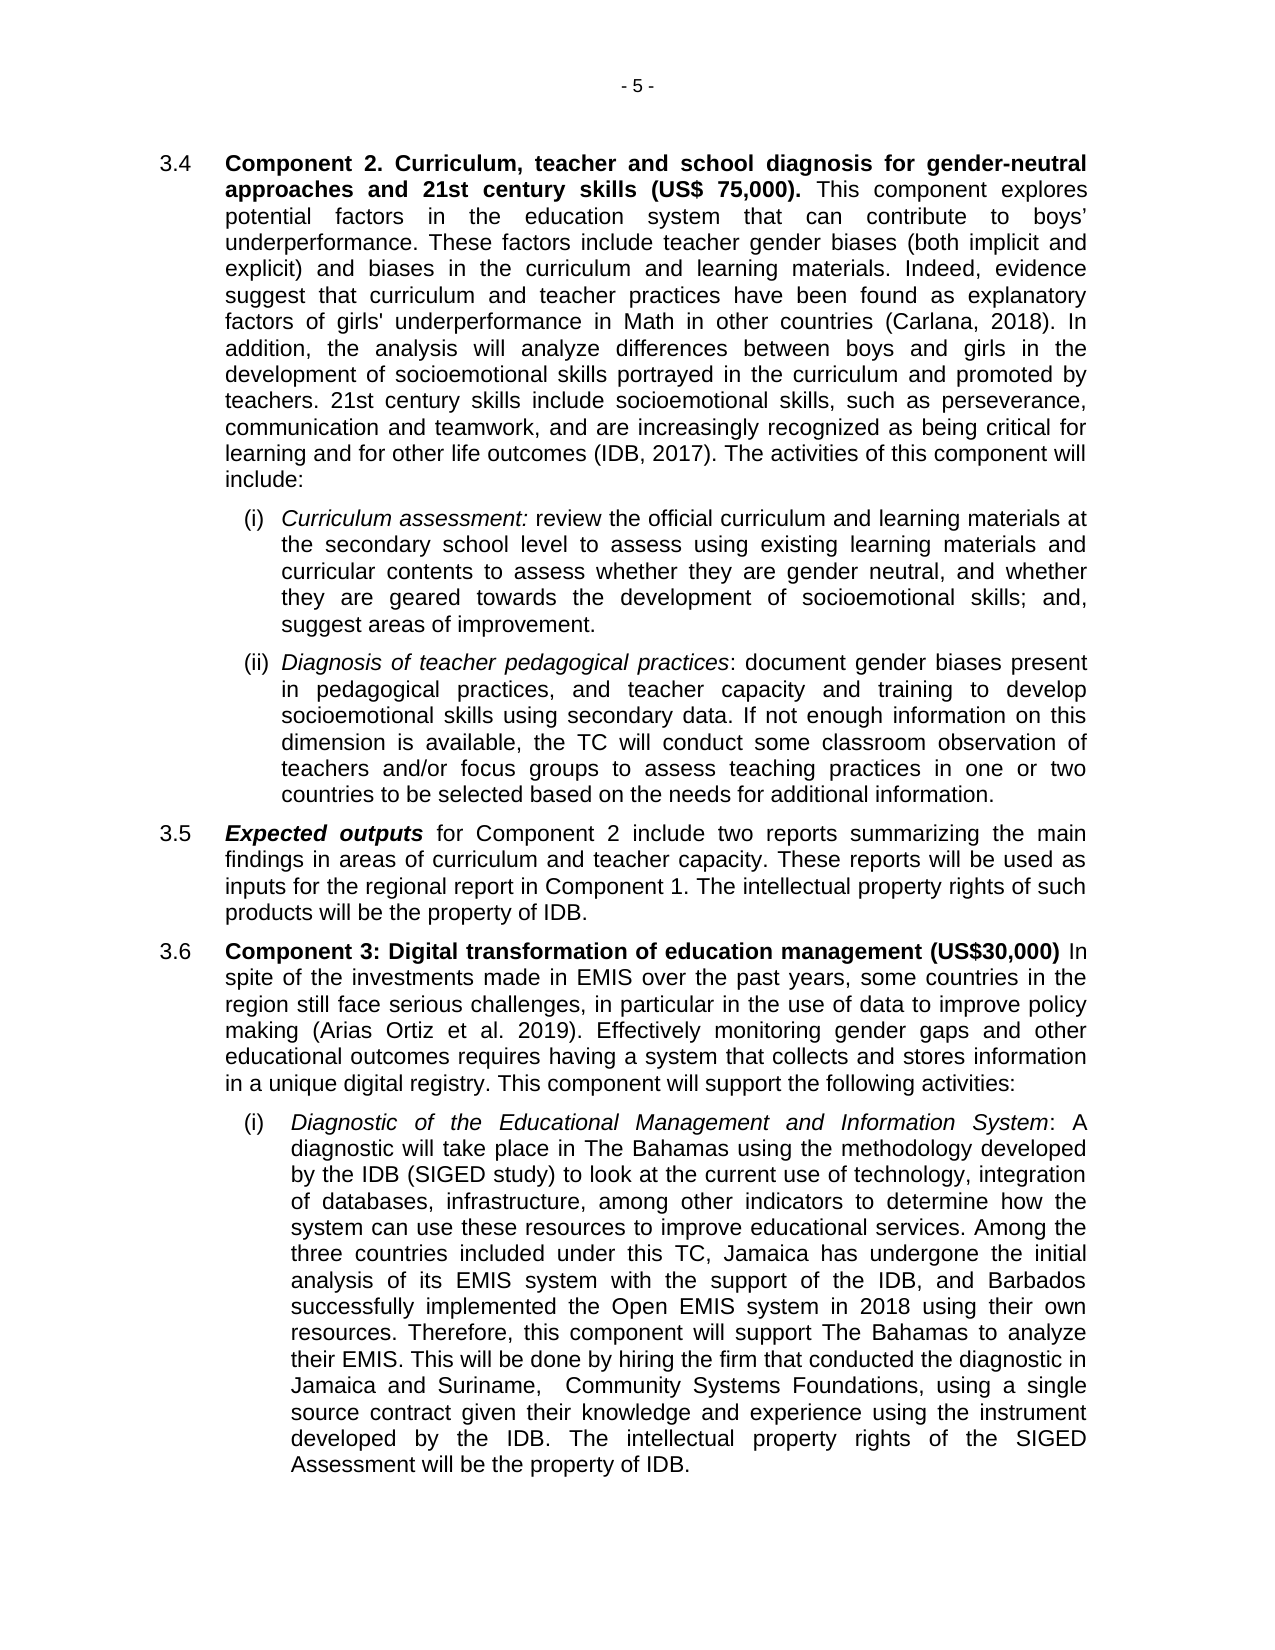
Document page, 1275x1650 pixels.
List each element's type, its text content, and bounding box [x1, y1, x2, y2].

list (i) Curriculum assessment: review the official curriculum and learning materials at the secondary school level to assess using existing learning materials and curricular contents to assess whether they are gender neutral, and whether they are geared towards the development of socioemotional skills; and, suggest areas of improvement. [244, 505, 1087, 637]
list Component 3: Digital transformation of education management (US$30,000) In spite of the investments made in EMIS over the past years, some countries in the region still face serious challenges, in particular in the use of data to improve policy making (Arias Ortiz et al. 2019). Effectively monitoring gender gaps and other educational outcomes requires having a system that collects and stores information in a unique digital registry. This component will support the following activities: [159, 938, 1087, 1096]
list Expected outputs for Component 2 include two reports summarizing the main findings in areas of curriculum and teacher capacity. These reports will be used as inputs for the regional report in Component 1. The intellectual property rights of such products will be the property of IDB. [159, 820, 1087, 925]
list Component 2. Curriculum, teacher and school diagnosis for gender-neutral approaches and 21st century skills (US$ 75,000). This component explores potential factors in the education system that can contribute to boys’ underperformance. These factors include teacher gender biases (both implicit and explicit) and biases in the curriculum and learning materials. Indeed, evidence suggest that curriculum and teacher practices have been found as explanatory factors of girls' underperformance in Math in other countries (Carlana, 2018). In addition, the analysis will analyze differences between boys and girls in the development of socioemotional skills portrayed in the curriculum and promoted by teachers. 21st century skills include socioemotional skills, such as perseverance, communication and teamwork, and are increasingly recognized as being critical for learning and for other life outcomes (IDB, 2017). The activities of this component will include: [159, 150, 1087, 493]
list Diagnostic of the Educational Management and Information System: A diagnostic will take place in The Bahamas using the methodology developed by the IDB (SIGED study) to look at the current use of technology, integration of databases, infrastructure, among other indicators to determine how the system can use these resources to improve educational services. Among the three countries included under this TC, Jamaica has undergone the initial analysis of its EMIS system with the support of the IDB, and Barbados successfully implemented the Open EMIS system in 2018 using their own resources. Therefore, this component will support The Bahamas to analyze their EMIS. This will be done by hiring the firm that conducted the diagnostic in Jamaica and Suriname, Community Systems Foundations, using a single source contract given their knowledge and experience using the instrument developed by the IDB. The intellectual property rights of the SIGED Assessment will be the property of IDB. [244, 1108, 1087, 1477]
list (ii) Diagnosis of teacher pedagogical practices: document gender biases present in pedagogical practices, and teacher capacity and training to develop socioemotional skills using secondary data. If not enough information on this dimension is available, the TC will conduct some classroom observation of teachers and/or focus groups to assess teaching practices in one or two countries to be selected based on the needs for additional information. [244, 649, 1087, 807]
